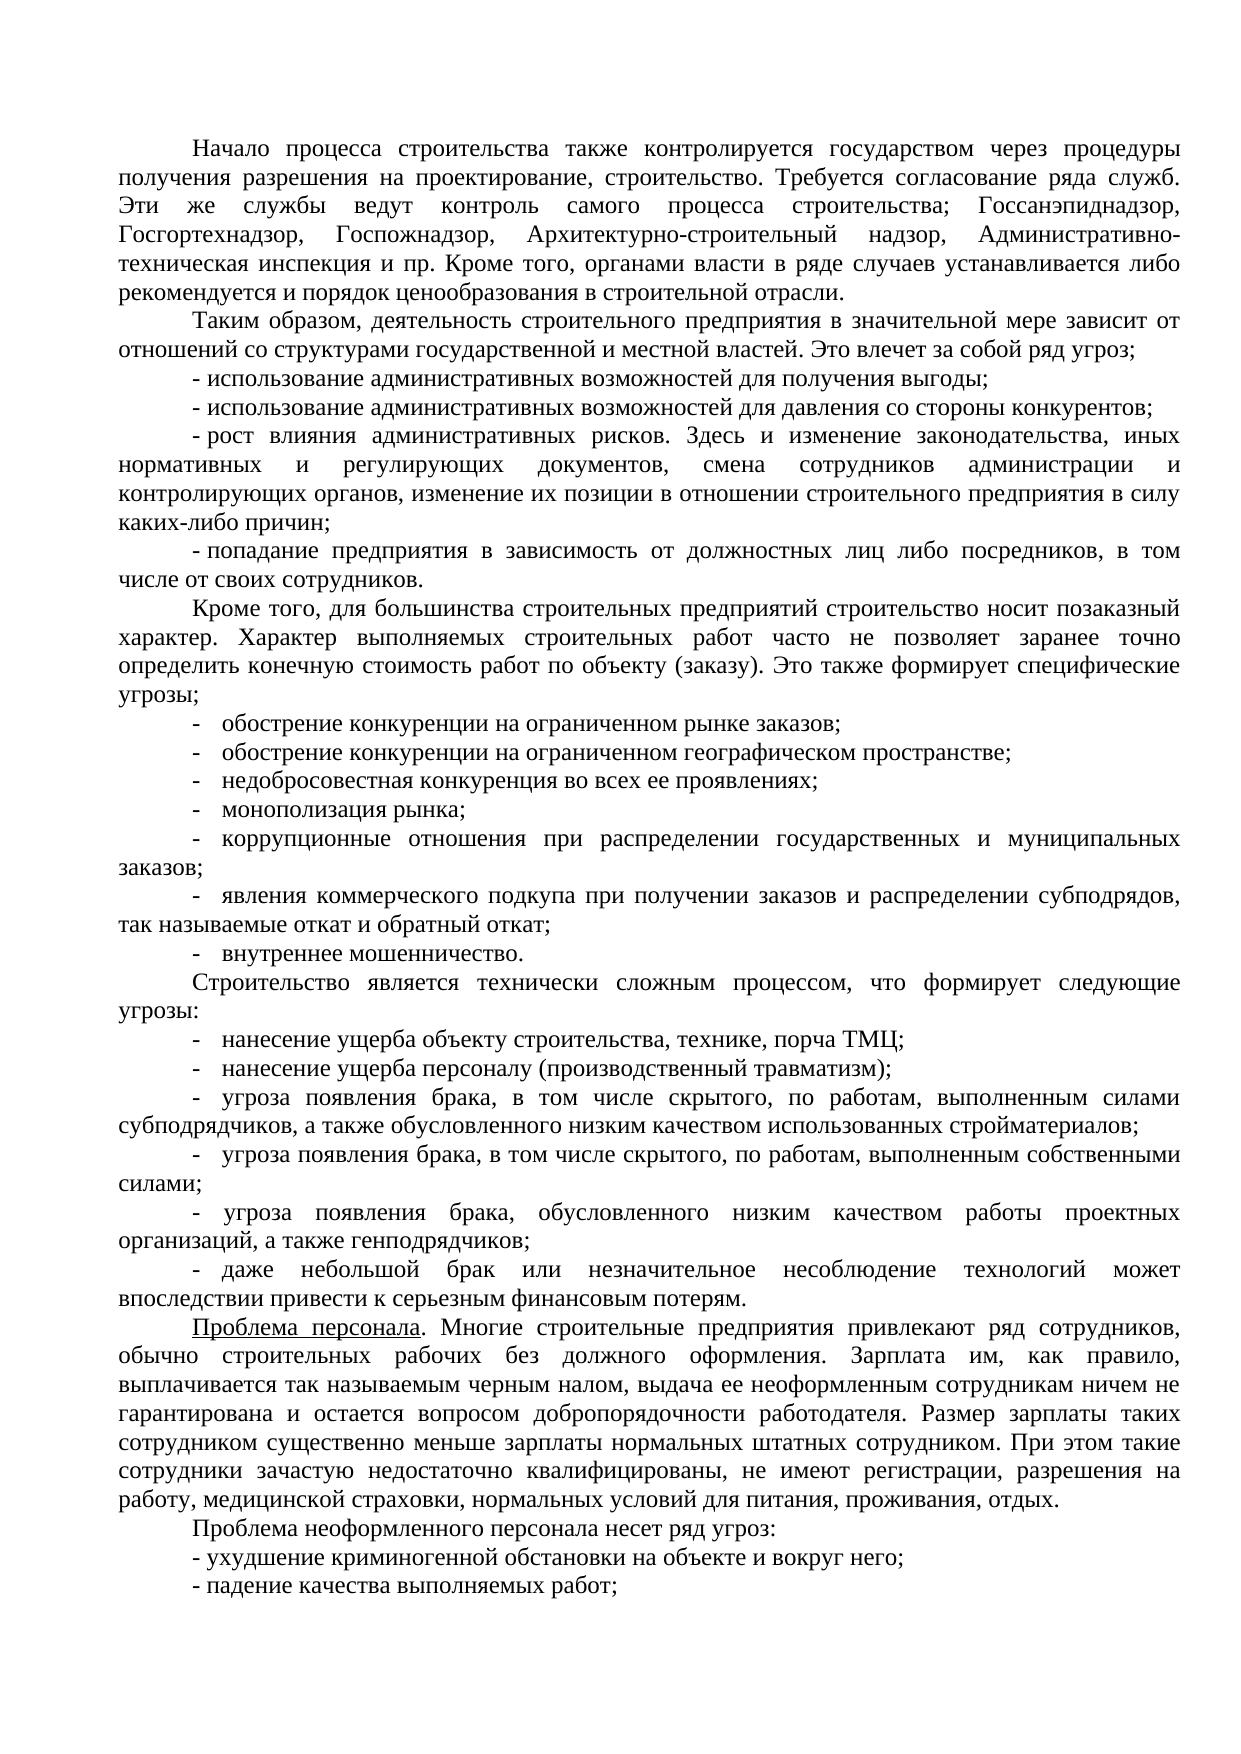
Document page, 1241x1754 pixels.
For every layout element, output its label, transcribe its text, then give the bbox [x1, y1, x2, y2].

text - даже небольшой брак или незначительное несоблюдение технологий может впоследствии привести к серьезным финансовым потерям. [118, 1254, 1181, 1312]
text Таким образом, деятельность строительного предприятия в значительной мере зависит от отношений со структурами государственной и местной властей. Это влечет за собой ряд угроз; [118, 306, 1181, 363]
text - внутреннее мошенничество. [118, 938, 1181, 967]
text Строительство является технически сложным процессом, что формирует следующие угрозы: [118, 967, 1181, 1024]
text Начало процесса строительства также контролируется государством через процедуры получения разрешения на проектирование, строительство. Требуется согласование ряда служб. Эти же службы ведут контроль самого процесса строительства; Госсанэпиднадзор, Госгортехнадзор, Госпожнадзор, Архитектурно-строительный надзор, Административно-техническая инспекция и пр. Кроме того, органами власти в ряде случаев устанавливается либо рекомендуется и порядок ценообразования в строительной отрасли. [118, 133, 1181, 306]
text - нанесение ущерба объекту строительства, технике, порча ТМЦ; [118, 1024, 1181, 1053]
text Кроме того, для большинства строительных предприятий строительство носит позаказный характер. Характер выполняемых строительных работ часто не позволяет заранее точно определить конечную стоимость работ по объекту (заказу). Это также формирует специфические угрозы; [118, 593, 1181, 708]
text - явления коммерческого подкупа при получении заказов и распределении субподрядов, так называемые откат и обратный откат; [118, 881, 1181, 938]
text - использование административных возможностей для давления со стороны конкурентов; [118, 392, 1181, 421]
text - обострение конкуренции на ограниченном географическом пространстве; [118, 737, 1181, 766]
text - нанесение ущерба персоналу (производственный травматизм); [118, 1053, 1181, 1082]
text - монополизация рынка; [118, 794, 1181, 823]
text - угроза появления брака, в том числе скрытого, по работам, выполненным собственными силами; [118, 1139, 1181, 1197]
text - коррупционные отношения при распределении государственных и муниципальных заказов; [118, 823, 1181, 881]
text Проблема неоформленного персонала несет ряд угроз: [118, 1513, 1181, 1542]
text - угроза появления брака, обусловленного низким качеством работы проектных организаций, а также генподрядчиков; [118, 1197, 1181, 1254]
text - использование административных возможностей для получения выгоды; [118, 363, 1181, 392]
text - обострение конкуренции на ограниченном рынке заказов; [118, 708, 1181, 737]
text - попадание предприятия в зависимость от должностных лиц либо посредников, в том числе от своих сотрудников. [118, 536, 1181, 593]
text - недобросовестная конкуренция во всех ее проявлениях; [118, 766, 1181, 794]
text - падение качества выполняемых работ; [118, 1571, 1181, 1599]
text - ухудшение криминогенной обстановки на объекте и вокруг него; [118, 1542, 1181, 1571]
text Проблема персонала. Многие строительные предприятия привлекают ряд сотрудников, обычно строительных рабочих без должного оформления. Зарплата им, как правило, выплачивается так называемым черным налом, выдача ее неоформленным сотрудникам ничем не гарантирована и остается вопросом добропорядочности работодателя. Размер зарплаты таких сотрудником существенно меньше зарплаты нормальных штатных сотрудником. При этом такие сотрудники зачастую недостаточно квалифицированы, не имеют регистрации, разрешения на работу, медицинской страховки, нормальных условий для питания, проживания, отдых. [118, 1312, 1181, 1513]
text - рост влияния административных рисков. Здесь и изменение законодательства, иных нормативных и регулирующих документов, смена сотрудников администрации и контролирующих органов, изменение их позиции в отношении строительного предприятия в силу каких-либо причин; [118, 421, 1181, 536]
text - угроза появления брака, в том числе скрытого, по работам, выполненным силами субподрядчиков, а также обусловленного низким качеством использованных стройматериалов; [118, 1082, 1181, 1139]
